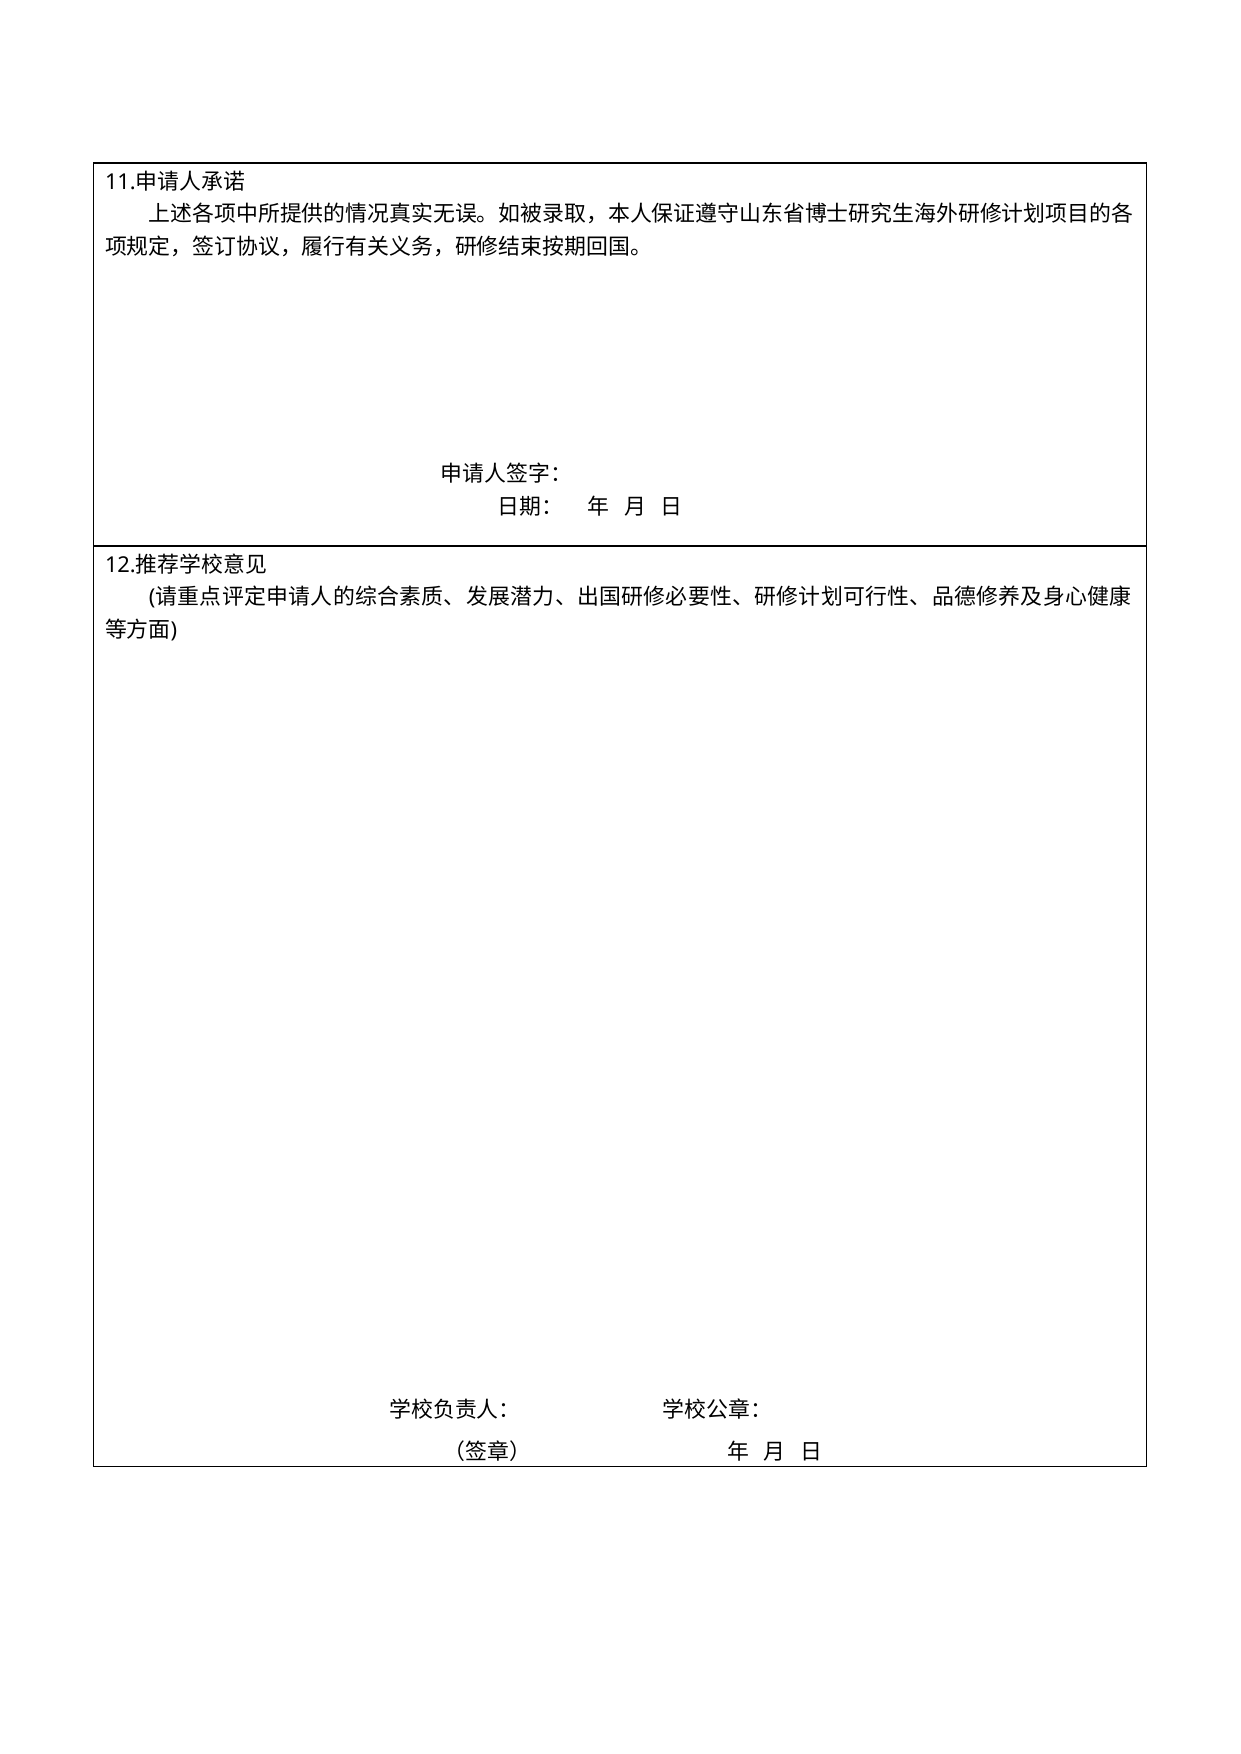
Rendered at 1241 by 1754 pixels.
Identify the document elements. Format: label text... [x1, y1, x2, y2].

table_cell 11.申请人承诺 上述各项中所提供的情况真实无误。如被录取，本人保证遵守山东省博士研究生海外研修计划项目的各项规定，签订协议，履行有关义务，研修结束按期回国。 申请人签字： 日期： 年 月 日 [94, 164, 1146, 545]
table_cell 12.推荐学校意见 (请重点评定申请人的综合素质、发展潜力、出国研修必要性、研修计划可行性、品德修养及身心健康等方面) 学校负责人： 学校公章： （签章） 年 月 日 [94, 547, 1146, 1466]
